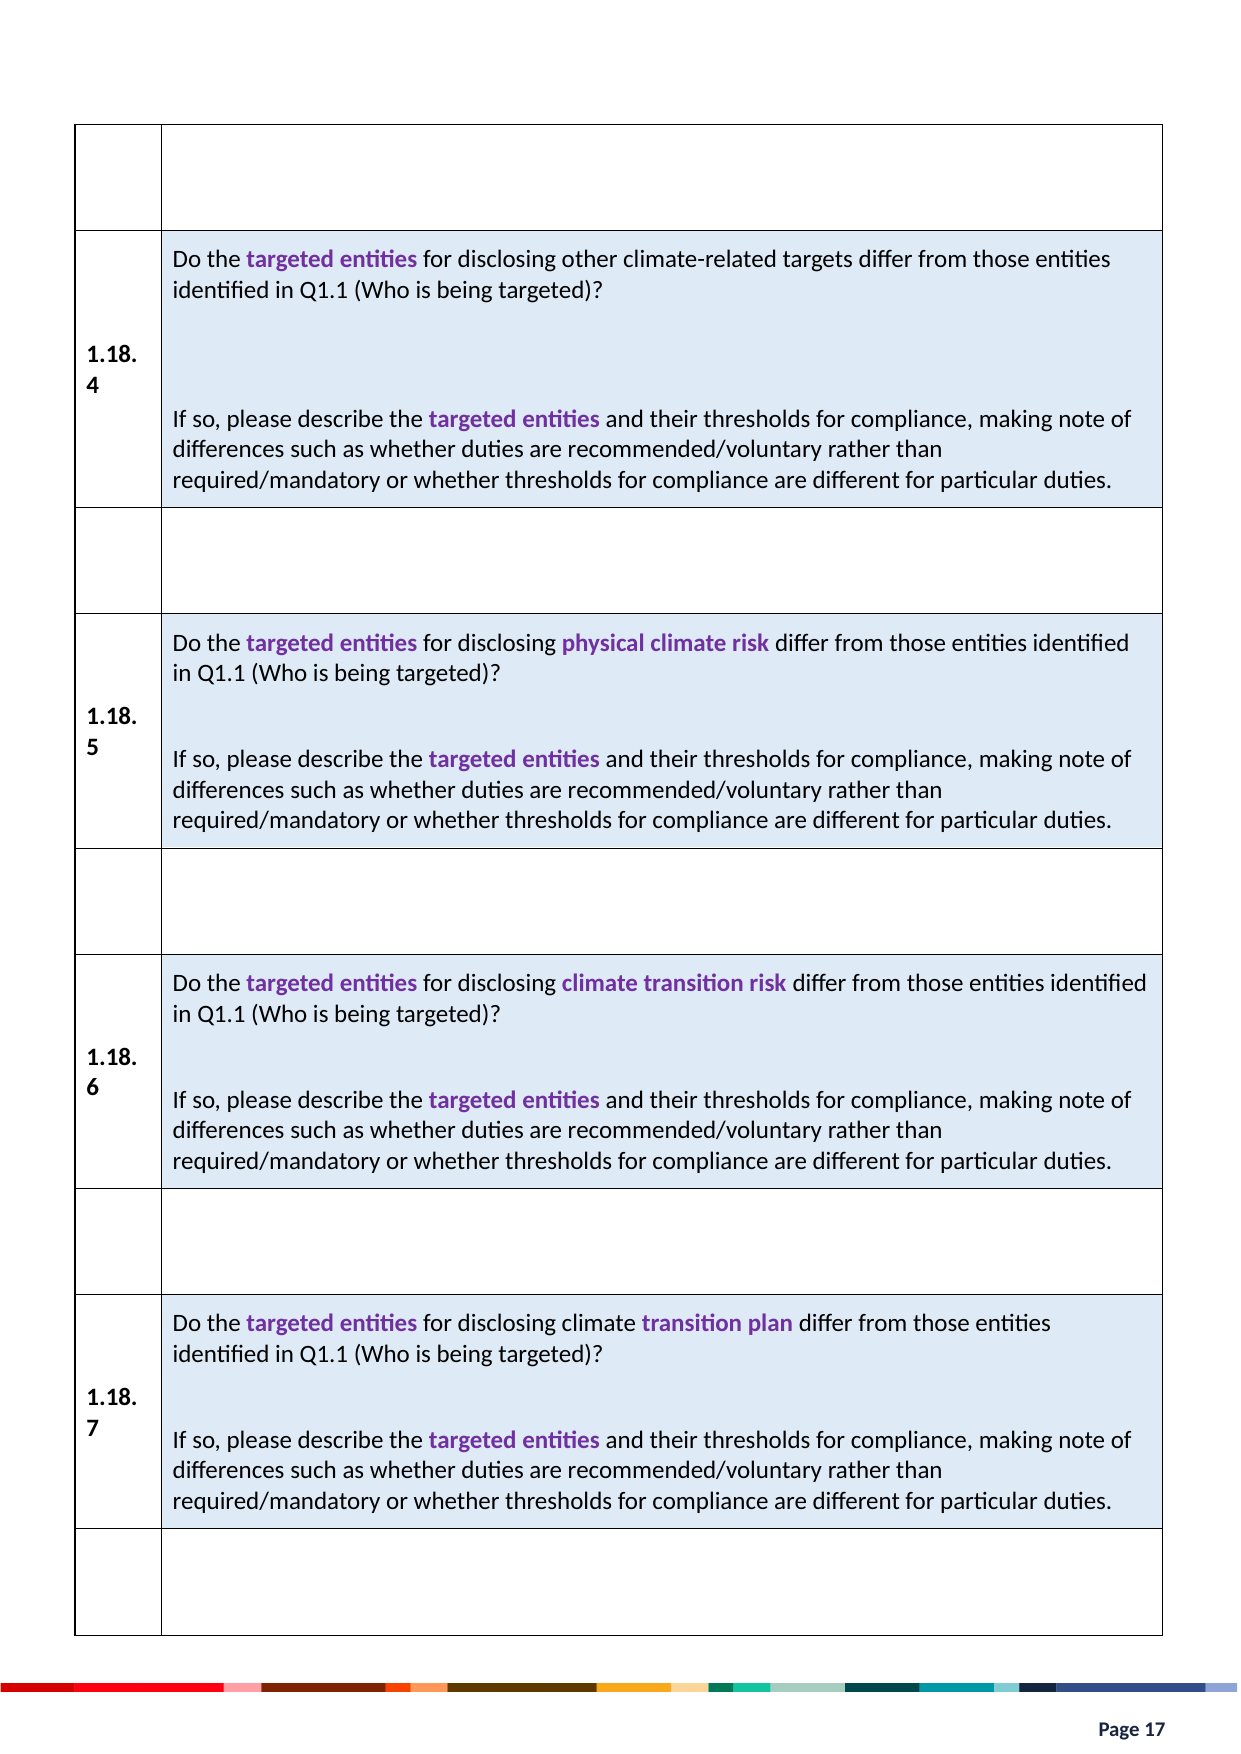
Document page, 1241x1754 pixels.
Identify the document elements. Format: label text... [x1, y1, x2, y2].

table_cell [76, 508, 161, 613]
table_cell [162, 1189, 1162, 1294]
table_cell Do the targeted entities for disclosing climate transition risk differ from those entities identified in Q1.1 (Who is being targeted)? If so, please describe the targeted entities and their thresholds for compliance, making note of differences such as whether duties are recommended/voluntary rather than required/mandatory or whether thresholds for compliance are different for particular duties. [162, 955, 1162, 1188]
table_cell [162, 1529, 1162, 1634]
table_cell [162, 125, 1162, 230]
table_cell [76, 125, 161, 230]
table_cell Do the targeted entities for disclosing physical climate risk differ from those entities identified in Q1.1 (Who is being targeted)? If so, please describe the targeted entities and their thresholds for compliance, making note of differences such as whether duties are recommended/voluntary rather than required/mandatory or whether thresholds for compliance are different for particular duties. [162, 614, 1162, 847]
table_cell 1.18.4 [76, 231, 161, 507]
table_cell 1.18.5 [76, 614, 161, 847]
picture [0, 1683, 1236, 1692]
table_cell [76, 1529, 161, 1634]
table_cell 1.18.7 [76, 1295, 161, 1528]
table_cell [162, 508, 1162, 613]
table_cell [76, 849, 161, 954]
table_cell Do the targeted entities for disclosing other climate-related targets differ from those entities identified in Q1.1 (Who is being targeted)? If so, please describe the targeted entities and their thresholds for compliance, making note of differences such as whether duties are recommended/voluntary rather than required/mandatory or whether thresholds for compliance are different for particular duties. [162, 231, 1162, 507]
table_cell [162, 849, 1162, 954]
table_cell 1.18.6 [76, 955, 161, 1188]
table_cell [76, 1189, 161, 1294]
table_cell Do the targeted entities for disclosing climate transition plan differ from those entities identified in Q1.1 (Who is being targeted)? If so, please describe the targeted entities and their thresholds for compliance, making note of differences such as whether duties are recommended/voluntary rather than required/mandatory or whether thresholds for compliance are different for particular duties. [162, 1295, 1162, 1528]
